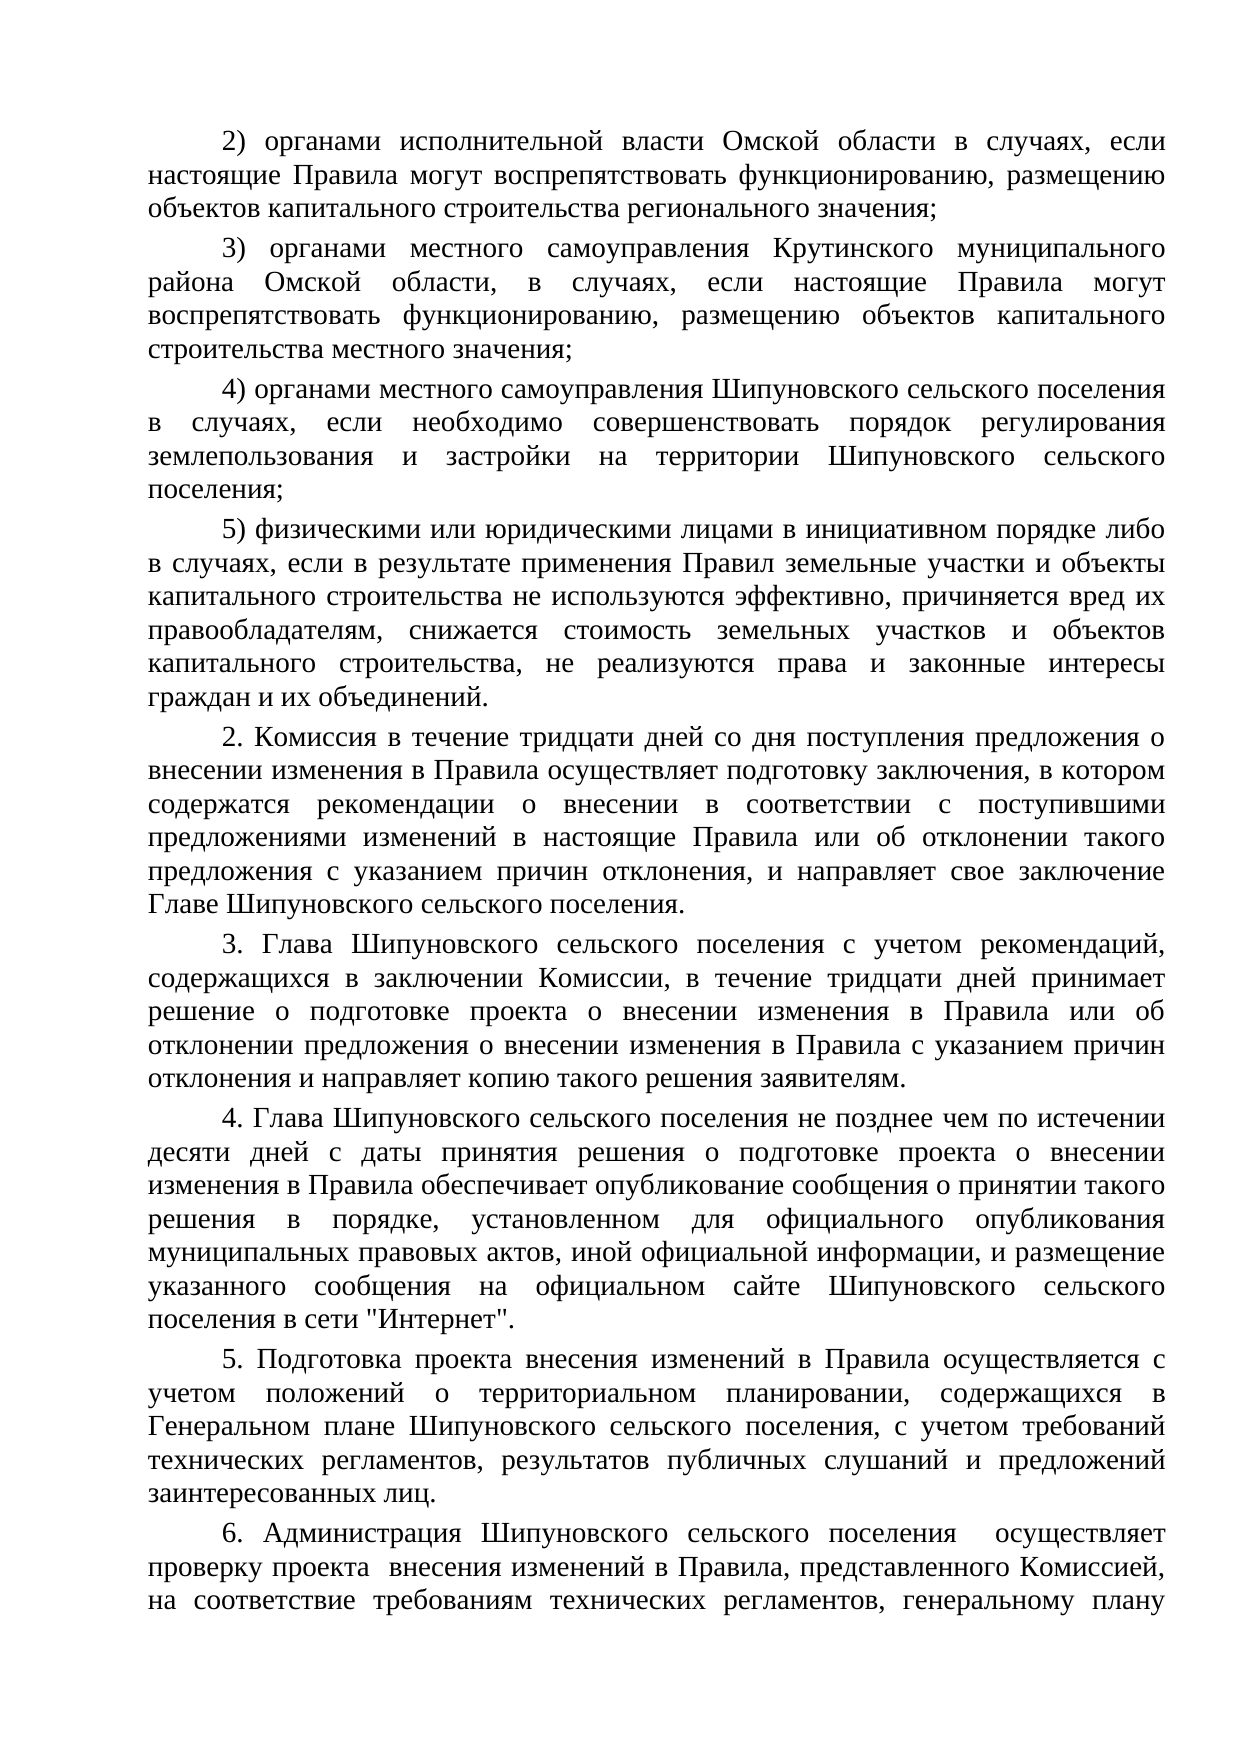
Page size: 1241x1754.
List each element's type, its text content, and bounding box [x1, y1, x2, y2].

text 5) физическими или юридическими лицами в инициативном порядке либо в случаях, если в результате применения Правил земельные участки и объекты капитального строительства не используются эффективно, причиняется вред их правообладателям, снижается стоимость земельных участков и объектов капитального строительства, не реализуются права и законные интересы граждан и их объединений. [148, 511, 1166, 712]
text 3) органами местного самоуправления Крутинского муниципального района Омской области, в случаях, если настоящие Правила могут воспрепятствовать функционированию, размещению объектов капитального строительства местного значения; [148, 230, 1166, 364]
text 3. Глава Шипуновского сельского поселения с учетом рекомендаций, содержащихся в заключении Комиссии, в течение тридцати дней принимает решение о подготовке проекта о внесении изменения в Правила или об отклонении предложения о внесении изменения в Правила с указанием причин отклонения и направляет копию такого решения заявителям. [148, 926, 1166, 1094]
text 2) органами исполнительной власти Омской области в случаях, если настоящие Правила могут воспрепятствовать функционированию, размещению объектов капитального строительства регионального значения; [148, 123, 1166, 224]
text 4) органами местного самоуправления Шипуновского сельского поселения в случаях, если необходимо совершенствовать порядок регулирования землепользования и застройки на территории Шипуновского сельского поселения; [148, 371, 1166, 505]
text 2. Комиссия в течение тридцати дней со дня поступления предложения о внесении изменения в Правила осуществляет подготовку заключения, в котором содержатся рекомендации о внесении в соответствии с поступившими предложениями изменений в настоящие Правила или об отклонении такого предложения с указанием причин отклонения, и направляет свое заключение Главе Шипуновского сельского поселения. [148, 719, 1166, 920]
text 5. Подготовка проекта внесения изменений в Правила осуществляется с учетом положений о территориальном планировании, содержащихся в Генеральном плане Шипуновского сельского поселения, с учетом требований технических регламентов, результатов публичных слушаний и предложений заинтересованных лиц. [148, 1341, 1166, 1509]
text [148, 1515, 1166, 1616]
text 4. Глава Шипуновского сельского поселения не позднее чем по истечении десяти дней с даты принятия решения о подготовке проекта о внесении изменения в Правила обеспечивает опубликование сообщения о принятии такого решения в порядке, установленном для официального опубликования муниципальных правовых актов, иной официальной информации, и размещение указанного сообщения на официальном сайте Шипуновского сельского поселения в сети "Интернет". [148, 1100, 1166, 1335]
